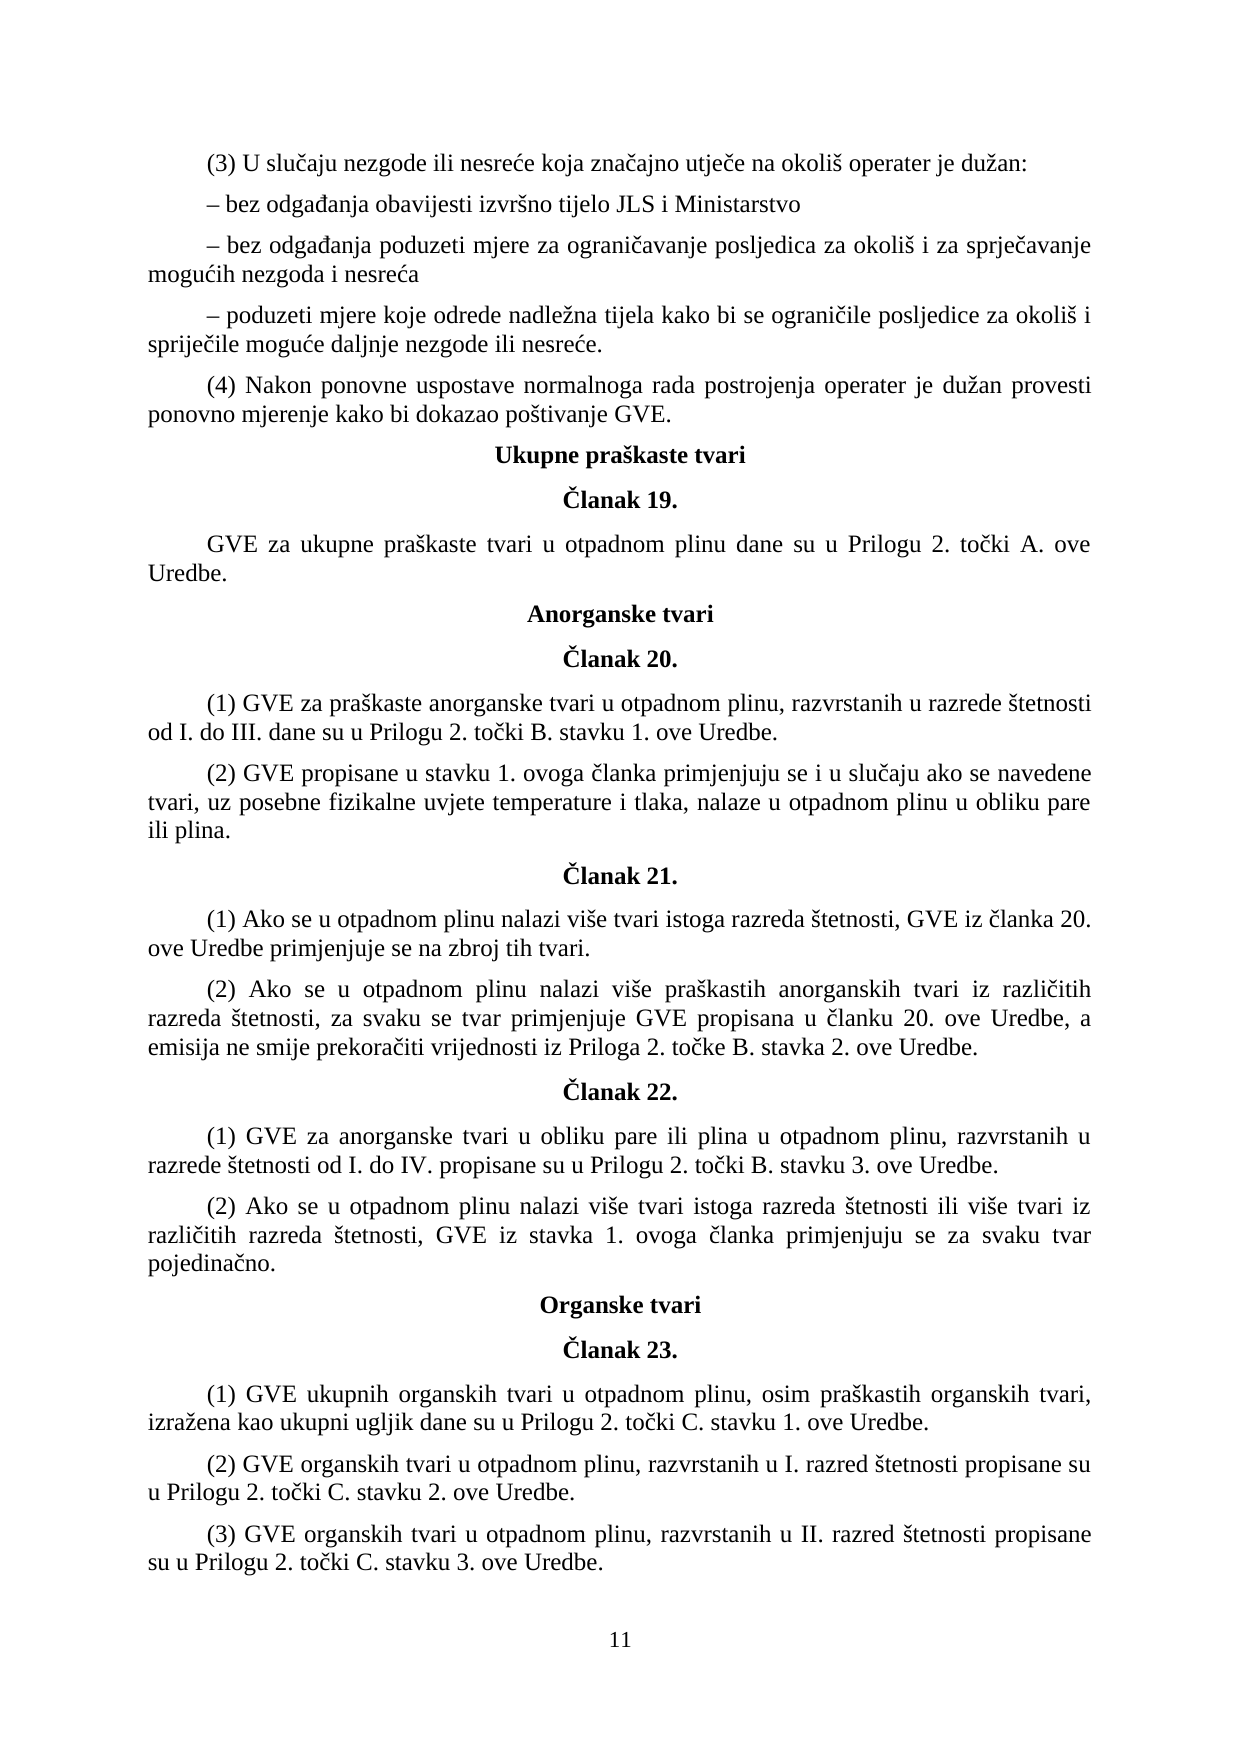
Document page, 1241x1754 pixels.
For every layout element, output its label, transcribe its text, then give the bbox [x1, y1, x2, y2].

text Organske tvari [148, 1290, 1093, 1318]
subtitle Članak 21. [148, 861, 1093, 890]
text (1) Ako se u otpadnom plinu nalazi više tvari istoga razreda štetnosti, GVE iz članka 20. ove Uredbe primjenjuje se na zbroj tih tvari. [148, 904, 1093, 962]
subtitle Članak 20. [148, 644, 1093, 673]
text Ukupne praškaste tvari [148, 440, 1093, 469]
text (2) GVE propisane u stavku 1. ovoga članka primjenjuju se i u slučaju ako se navedene tvari, uz posebne fizikalne uvjete temperature i tlaka, nalaze u otpadnom plinu u obliku pare ili plina. [148, 758, 1093, 844]
text (3) GVE organskih tvari u otpadnom plinu, razvrstanih u II. razred štetnosti propisane su u Prilogu 2. točki C. stavku 3. ove Uredbe. [148, 1519, 1093, 1576]
subtitle Članak 23. [148, 1335, 1093, 1364]
text (2) Ako se u otpadnom plinu nalazi više praškastih anorganskih tvari iz različitih razreda štetnosti, za svaku se tvar primjenjuje GVE propisana u članku 20. ove Uredbe, a emisija ne smije prekoračiti vrijednosti iz Priloga 2. točke B. stavka 2. ove Uredbe. [148, 974, 1093, 1061]
list – bez odgađanja obavijesti izvršno tijelo JLS i Ministarstvo [148, 189, 1093, 218]
text (1) GVE za praškaste anorganske tvari u otpadnom plinu, razvrstanih u razrede štetnosti od I. do III. dane su u Prilogu 2. točki B. stavku 1. ove Uredbe. [148, 688, 1093, 746]
list – bez odgađanja poduzeti mjere za ograničavanje posljedica za okoliš i za sprječavanje mogućih nezgoda i nesreća [148, 230, 1093, 288]
text (4) Nakon ponovne uspostave normalnoga rada postrojenja operater je dužan provesti ponovno mjerenje kako bi dokazao poštivanje GVE. [148, 370, 1093, 428]
text (2) Ako se u otpadnom plinu nalazi više tvari istoga razreda štetnosti ili više tvari iz različitih razreda štetnosti, GVE iz stavka 1. ovoga članka primjenjuju se za svaku tvar pojedinačno. [148, 1191, 1093, 1277]
text (1) GVE ukupnih organskih tvari u otpadnom plinu, osim praškastih organskih tvari, izražena kao ukupni ugljik dane su u Prilogu 2. točki C. stavku 1. ove Uredbe. [148, 1379, 1093, 1436]
text (2) GVE organskih tvari u otpadnom plinu, razvrstanih u I. razred štetnosti propisane su u Prilogu 2. točki C. stavku 2. ove Uredbe. [148, 1449, 1093, 1506]
subtitle Članak 19. [148, 486, 1093, 514]
text GVE za ukupne praškaste tvari u otpadnom plinu dane su u Prilogu 2. točki A. ove Uredbe. [148, 529, 1093, 587]
text Anorganske tvari [148, 599, 1093, 628]
list – poduzeti mjere koje odrede nadležna tijela kako bi se ograničile posljedice za okoliš i spriječile moguće daljnje nezgode ili nesreće. [148, 300, 1093, 358]
list (3) U slučaju nezgode ili nesreće koja značajno utječe na okoliš operater je dužan: [148, 148, 1093, 176]
subtitle Članak 22. [148, 1077, 1093, 1106]
text (1) GVE za anorganske tvari u obliku pare ili plina u otpadnom plinu, razvrstanih u razrede štetnosti od I. do IV. propisane su u Prilogu 2. točki B. stavku 3. ove Uredbe. [148, 1121, 1093, 1178]
